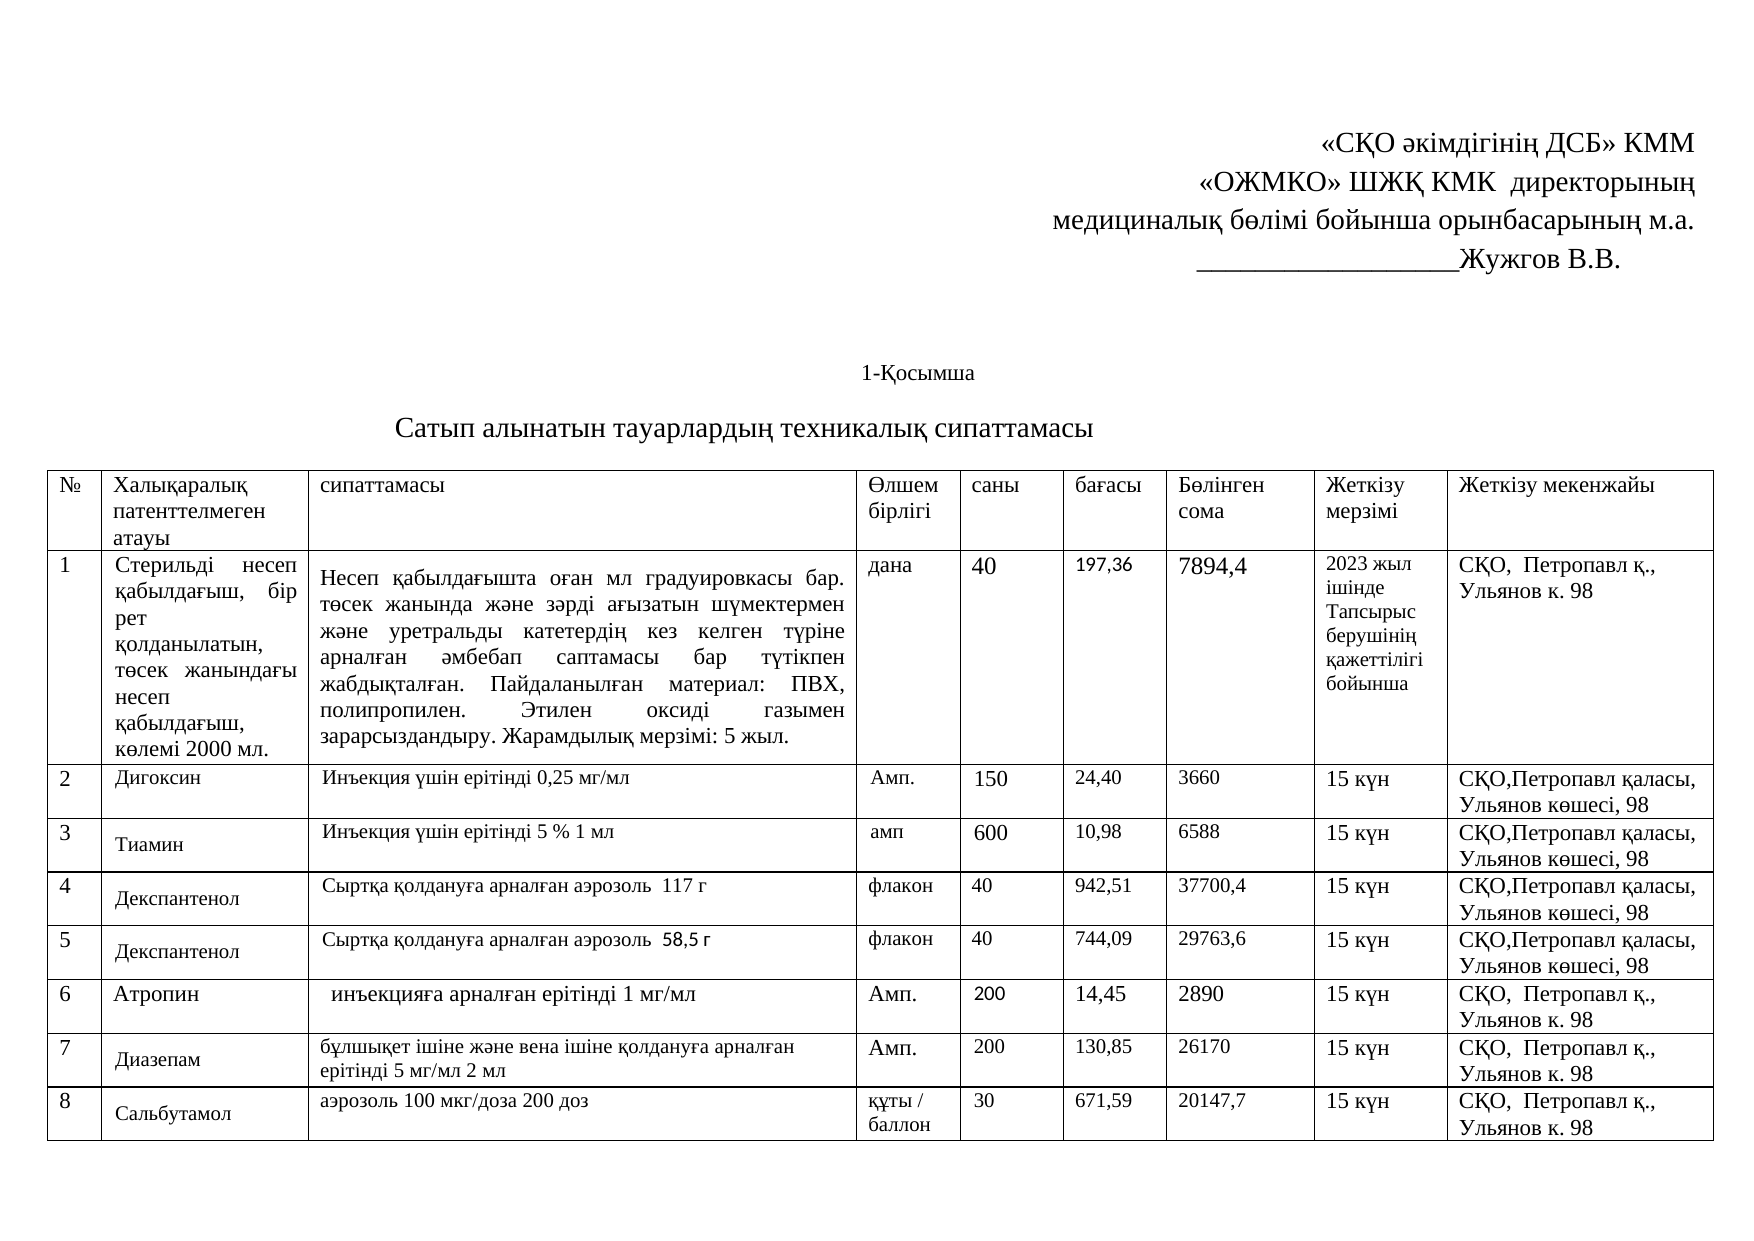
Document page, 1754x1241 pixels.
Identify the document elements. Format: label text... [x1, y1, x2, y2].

table_cell 6588 [1167, 819, 1314, 871]
table_cell 15 күн [1315, 873, 1447, 925]
table_header Өлшем бірлігі [857, 471, 960, 550]
text «СҚО әкімдігінің ДСБ» КММ [59, 125, 1695, 159]
table_cell СҚО, Петропавл қ., Ульянов к. 98 [1448, 1034, 1713, 1086]
table_cell 150 [961, 765, 1063, 818]
table_cell 7 [48, 1034, 101, 1086]
table_cell СҚО,Петропавл қаласы, Ульянов көшесі, 98 [1448, 765, 1713, 818]
table_cell 2890 [1167, 980, 1314, 1033]
table_cell 6 [48, 980, 101, 1033]
table_header сипаттамасы [309, 471, 856, 550]
table_cell 7894,4 [1167, 551, 1314, 764]
table_cell 130,85 [1064, 1034, 1166, 1086]
table_cell Сальбутамол [102, 1088, 308, 1140]
table_cell 197,36 [1064, 551, 1166, 764]
table_cell 4 [48, 873, 101, 925]
table_cell Атропин [102, 980, 308, 1033]
table_cell 3660 [1167, 765, 1314, 818]
table_cell Сыртқа қолдануға арналған аэрозоль 117 г [309, 873, 856, 925]
table_cell 15 күн [1315, 1088, 1447, 1140]
table_cell инъекцияға арналған ерітінді 1 мг/мл [309, 980, 856, 1033]
table_cell Амп. [857, 1034, 960, 1086]
table_cell Сыртқа қолдануға арналған аэрозоль 58,5 г [309, 926, 856, 979]
table_cell СҚО, Петропавл қ., Ульянов к. 98 [1448, 551, 1713, 764]
table_cell 20147,7 [1167, 1088, 1314, 1140]
table_cell 15 күн [1315, 819, 1447, 871]
table_cell 5 [48, 926, 101, 979]
table_cell 15 күн [1315, 980, 1447, 1033]
table_cell 37700,4 [1167, 873, 1314, 925]
table_cell Тиамин [102, 819, 308, 871]
text «ОЖМКО» ШЖҚ КМК директорының [59, 164, 1695, 197]
table_cell 40 [961, 873, 1063, 925]
table_header бағасы [1064, 471, 1166, 550]
table_cell 3 [48, 819, 101, 871]
text Сатып алынатын тауарлардың техникалық сипаттамасы [59, 411, 1695, 444]
table_cell Несеп қабылдағышта оған мл градуировкасы бар. төсек жанында және зәрді ағызатын шүмектермен және уретральды катетердің кез келген түріне арналған әмбебап саптамасы бар түтікпен жабдықталған. Пайдаланылған материал: ПВХ, полипропилен. Этилен оксиді газымен зарарсыздандыру. Жарамдылық мерзімі: 5 жыл. [309, 551, 856, 764]
table_cell құты / баллон [857, 1088, 960, 1140]
table_cell Диазепам [102, 1034, 308, 1086]
table_cell Инъекция үшін ерітінді 0,25 мг/мл [309, 765, 856, 818]
table_cell 24,40 [1064, 765, 1166, 818]
table_cell 942,51 [1064, 873, 1166, 925]
table_cell 26170 [1167, 1034, 1314, 1086]
table_cell Стерильді несеп қабылдағыш, бір рет қолданылатын, төсек жанындағы несеп қабылдағыш, көлемі 2000 мл. [102, 551, 308, 764]
table_cell 15 күн [1315, 765, 1447, 818]
table_cell Дигоксин [102, 765, 308, 818]
table_cell Декспантенол [102, 873, 308, 925]
table_cell флакон [857, 873, 960, 925]
table_cell 671,59 [1064, 1088, 1166, 1140]
table_cell бұлшықет ішіне және вена ішіне қолдануға арналған ерітінді 5 мг/мл 2 мл [309, 1034, 856, 1086]
table_cell 744,09 [1064, 926, 1166, 979]
table_cell 2 [48, 765, 101, 818]
table_cell 40 [961, 551, 1063, 764]
table_cell аэрозоль 100 мкг/доза 200 доз [309, 1088, 856, 1140]
table_header Жеткізу мекенжайы [1448, 471, 1713, 550]
table_cell 15 күн [1315, 926, 1447, 979]
table_cell СҚО,Петропавл қаласы, Ульянов көшесі, 98 [1448, 819, 1713, 871]
table_header Жеткізу мерзімі [1315, 471, 1447, 550]
table_header № [48, 471, 101, 550]
table_cell 10,98 [1064, 819, 1166, 871]
text медициналық бөлімі бойынша орынбасарының м.а. [59, 202, 1695, 236]
table_cell СҚО, Петропавл қ., Ульянов к. 98 [1448, 980, 1713, 1033]
table_cell СҚО,Петропавл қаласы, Ульянов көшесі, 98 [1448, 926, 1713, 979]
table_cell 40 [961, 926, 1063, 979]
table_cell 15 күн [1315, 1034, 1447, 1086]
table_cell 200 [961, 1034, 1063, 1086]
table_cell Амп. [857, 980, 960, 1033]
table_cell 30 [961, 1088, 1063, 1140]
table_header Бөлінген сома [1167, 471, 1314, 550]
table_cell 1 [48, 551, 101, 764]
table_cell 200 [961, 980, 1063, 1033]
table_cell дана [857, 551, 960, 764]
table_cell 14,45 [1064, 980, 1166, 1033]
table_cell 2023 жыл ішінде Тапсырыс берушінің қажеттілігі бойынша [1315, 551, 1447, 764]
table_header саны [961, 471, 1063, 550]
table_cell СҚО,Петропавл қаласы, Ульянов көшесі, 98 [1448, 873, 1713, 925]
table_cell Инъекция үшін ерітінді 5 % 1 мл [309, 819, 856, 871]
table_cell 29763,6 [1167, 926, 1314, 979]
table_header Халықаралық патенттелмеген атауы [102, 471, 308, 550]
text 1-Қосымша [59, 359, 1695, 386]
text __________________Жужгов В.В. [59, 241, 1695, 274]
table_cell 600 [961, 819, 1063, 871]
table_cell Амп. [857, 765, 960, 818]
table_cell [1448, 1088, 1713, 1140]
table_cell флакон [857, 926, 960, 979]
table_cell 8 [48, 1088, 101, 1140]
table_cell амп [857, 819, 960, 871]
table_cell Декспантенол [102, 926, 308, 979]
